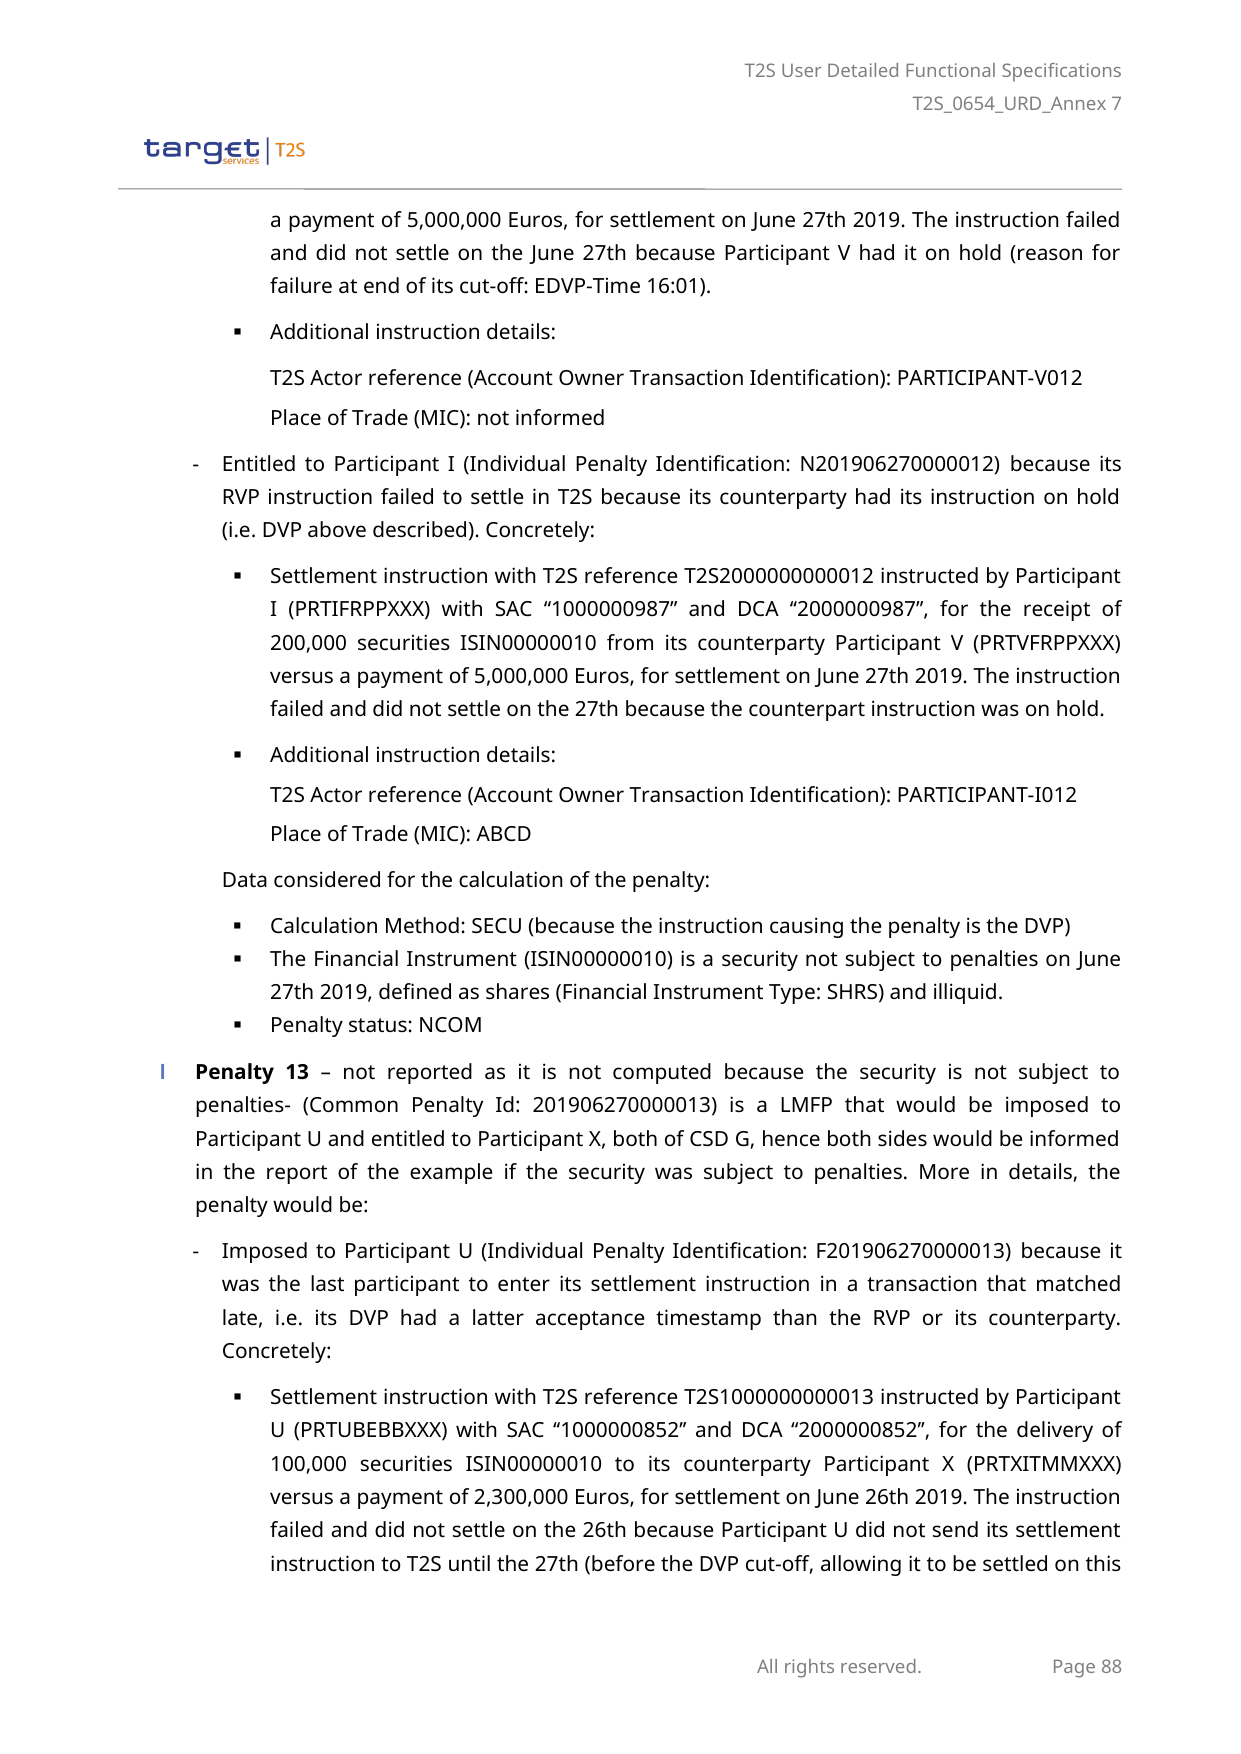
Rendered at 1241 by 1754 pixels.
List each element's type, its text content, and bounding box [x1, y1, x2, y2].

list The Financial Instrument (ISIN00000010) is a security not subject to penalties on June 27th 2019, defined as shares (Financial Instrument Type: SHRS) and illiquid. [233, 939, 1122, 1006]
list Penalty 13 – not reported as it is not computed because the security is not subject to penalties- (Common Penalty Id: 201906270000013) is a LMFP that would be imposed to Participant U and entitled to Participant X, both of CSD G, hence both sides would be informed in the report of the example if the security was subject to penalties. More in details, the penalty would be: [159, 1052, 1122, 1219]
list Entitled to Participant I (Individual Penalty Identification: N201906270000012) because its RVP instruction failed to settle in T2S because its counterparty had its instruction on hold (i.e. DVP above described). Concretely: [192, 444, 1122, 544]
list Penalty status: NCOM [233, 1006, 1122, 1039]
picture [127, 107, 313, 194]
list Imposed to Participant U (Individual Penalty Identification: F201906270000013) because it was the last participant to enter its settlement instruction in a transaction that matched late, i.e. its DVP had a latter acceptance timestamp than the RVP or its counterparty. Concretely: [192, 1231, 1122, 1364]
list Calculation Method: SECU (because the instruction causing the penalty is the DVP) [232, 906, 1122, 939]
list Data considered for the calculation of the penalty: [222, 860, 1122, 894]
text T2S Actor reference (Account Owner Transaction Identification): PARTICIPANT-I012 [196, 775, 1122, 808]
text T2S Actor reference (Account Owner Transaction Identification): PARTICIPANT-V012 [196, 358, 1122, 392]
list Additional instruction details: [233, 735, 1122, 769]
list Settlement instruction with T2S reference T2S2000000000012 instructed by Participant I (PRTIFRPPXXX) with SAC ‘‘1000000987’’ and DCA ‘‘2000000987’’, for the receipt of 200,000 securities ISIN00000010 from its counterparty Participant V (PRTVFRPPXXX) versus a payment of 5,000,000 Euros, for settlement on June 27th 2019. The instruction failed and did not settle on the 27th because the counterpart instruction was on hold. [233, 556, 1122, 723]
list Place of Trade (MIC): ABCD [255, 814, 1122, 848]
list Additional instruction details: [233, 312, 1122, 346]
list Place of Trade (MIC): not informed [255, 398, 1122, 431]
